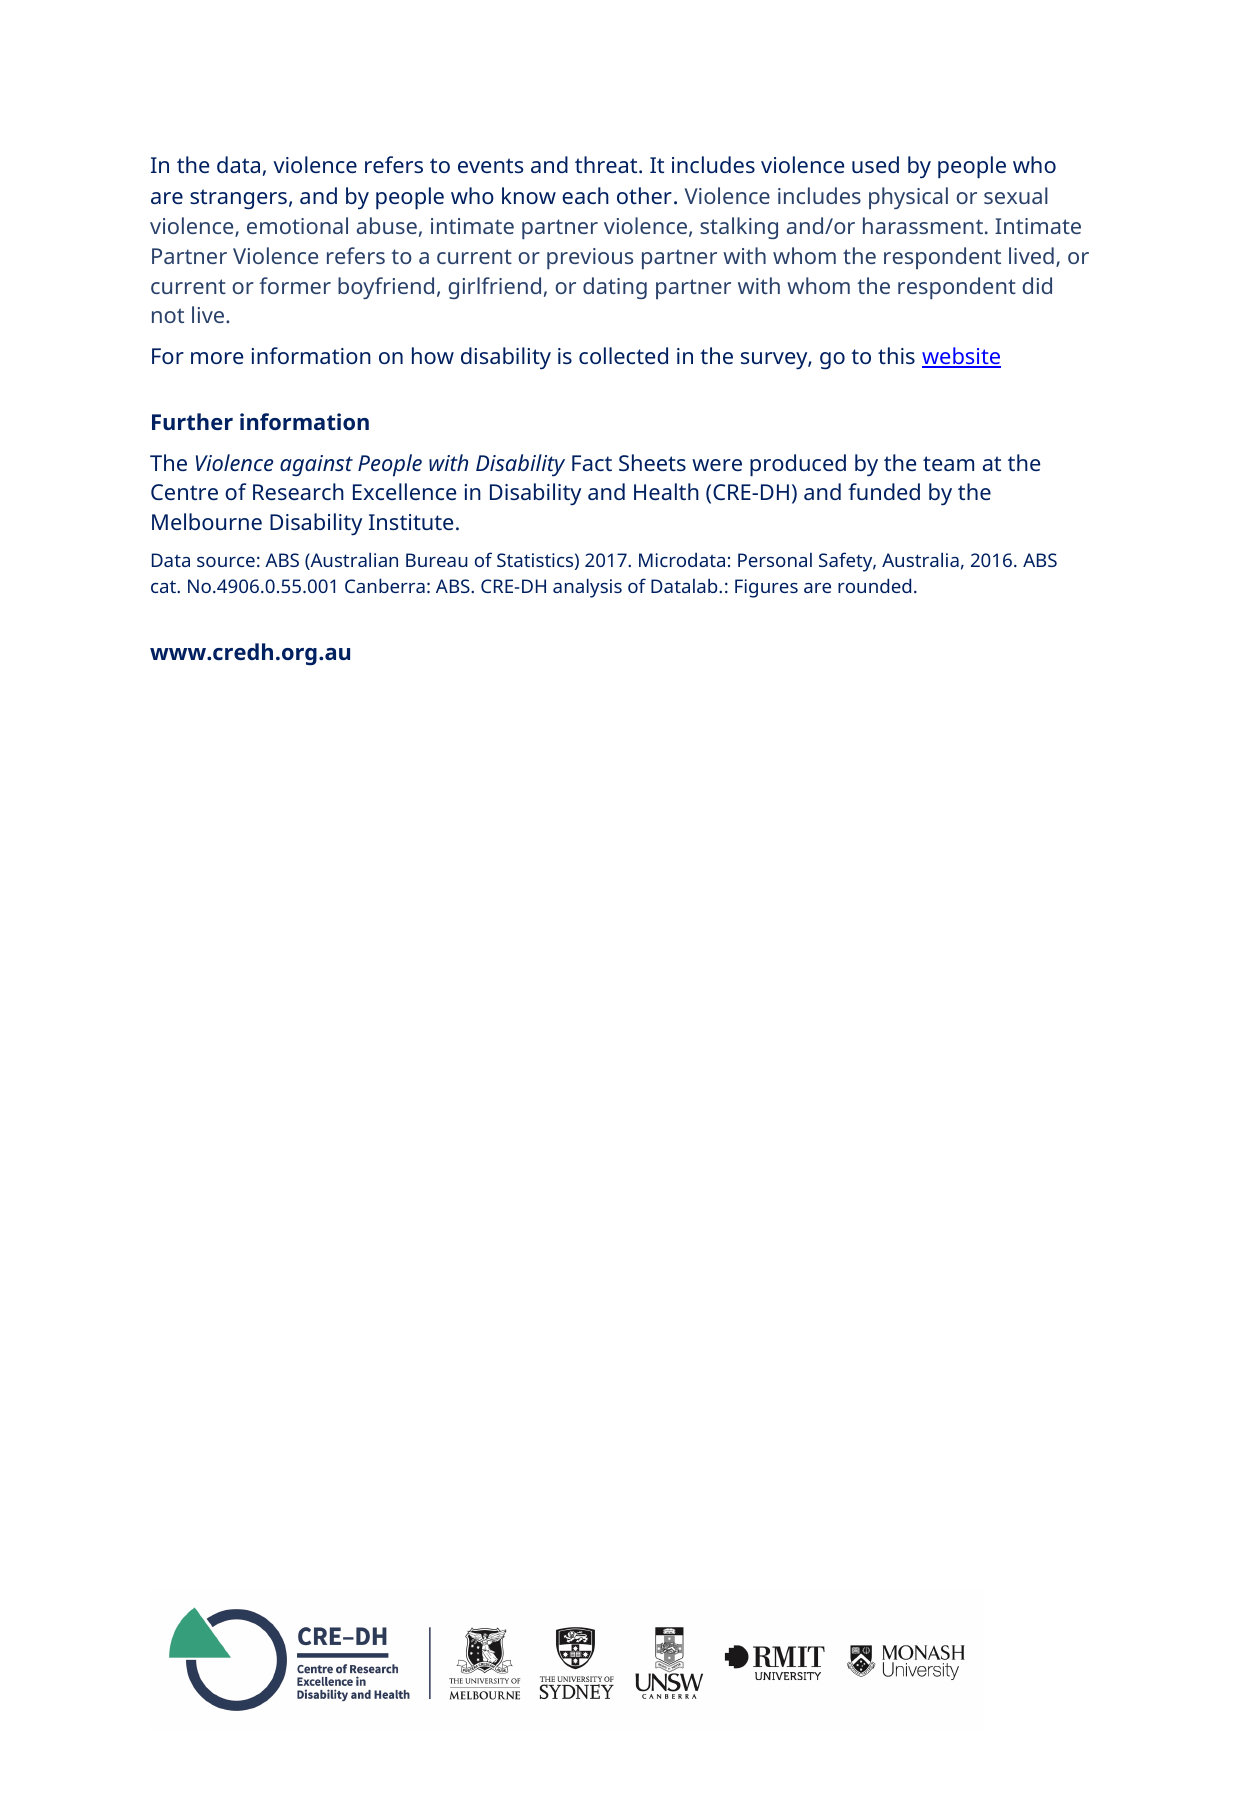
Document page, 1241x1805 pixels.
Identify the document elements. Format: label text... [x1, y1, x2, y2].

picture [150, 1589, 984, 1730]
text For more information on how disability is collected in the survey, go to this website [150, 341, 1090, 370]
text Further information [150, 387, 1090, 437]
text www.credh.org.au [150, 637, 1090, 667]
text In the data, violence refers to events and threat. It includes violence used by people who are strangers, and by people who know each other. Violence includes physical or sexual violence, emotional abuse, intimate partner violence, stalking and/or harassment. Intimate Partner Violence refers to a current or previous partner with whom the respondent lived, or current or former boyfriend, girlfriend, or dating partner with whom the respondent did not live. [150, 150, 1090, 330]
text The Violence against People with Disability Fact Sheets were produced by the team at the Centre of Research Excellence in Disability and Health (CRE-DH) and funded by the Melbourne Disability Institute. [150, 448, 1090, 537]
text Data source: ABS (Australian Bureau of Statistics) 2017. Microdata: Personal Safety, Australia, 2016. ABS cat. No.4906.0.55.001 Canberra: ABS. CRE-DH analysis of Datalab.: Figures are rounded. [150, 547, 1090, 598]
